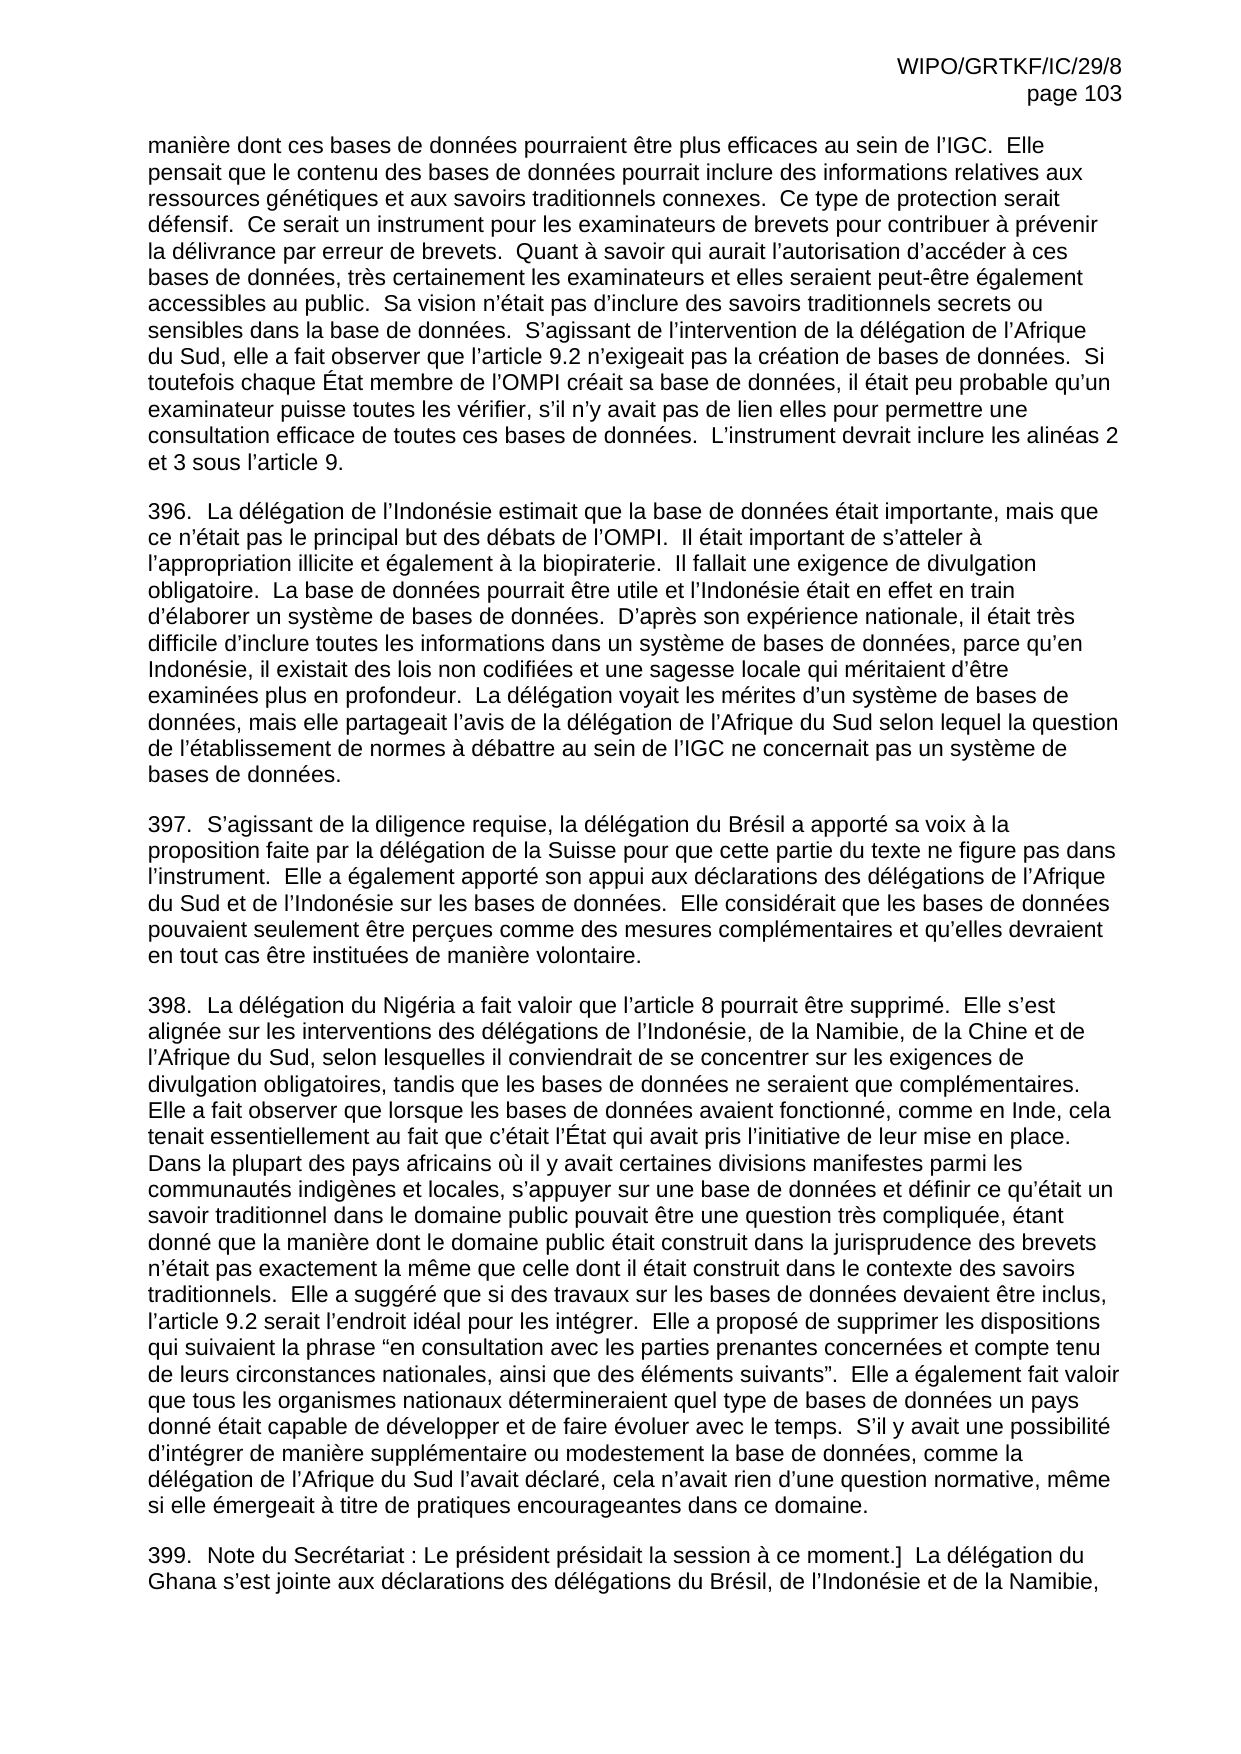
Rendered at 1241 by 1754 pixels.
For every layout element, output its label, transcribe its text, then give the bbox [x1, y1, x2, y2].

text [148, 132, 1122, 475]
text S’agissant de la diligence requise, la délégation du Brésil a apporté sa voix à la proposition faite par la délégation de la Suisse pour que cette partie du texte ne figure pas dans l’instrument. Elle a également apporté son appui aux déclarations des délégations de l’Afrique du Sud et de l’Indonésie sur les bases de données. Elle considérait que les bases de données pouvaient seulement être perçues comme des mesures complémentaires et qu’elles devraient en tout cas être instituées de manière volontaire. [148, 811, 1122, 969]
text La délégation de l’Indonésie estimait que la base de données était importante, mais que ce n’était pas le principal but des débats de l’OMPI. Il était important de s’atteler à l’appropriation illicite et également à la biopiraterie. Il fallait une exigence de divulgation obligatoire. La base de données pourrait être utile et l’Indonésie était en effet en train d’élaborer un système de bases de données. D’après son expérience nationale, il était très difficile d’inclure toutes les informations dans un système de bases de données, parce qu’en Indonésie, il existait des lois non codifiées et une sagesse locale qui méritaient d’être examinées plus en profondeur. La délégation voyait les mérites d’un système de bases de données, mais elle partageait l’avis de la délégation de l’Afrique du Sud selon lequel la question de l’établissement de normes à débattre au sein de l’IGC ne concernait pas un système de bases de données. [148, 498, 1122, 788]
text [148, 1542, 1122, 1594]
text La délégation du Nigéria a fait valoir que l’article 8 pourrait être supprimé. Elle s’est alignée sur les interventions des délégations de l’Indonésie, de la Namibie, de la Chine et de l’Afrique du Sud, selon lesquelles il conviendrait de se concentrer sur les exigences de divulgation obligatoires, tandis que les bases de données ne seraient que complémentaires. Elle a fait observer que lorsque les bases de données avaient fonctionné, comme en Inde, cela tenait essentiellement au fait que c’était l’État qui avait pris l’initiative de leur mise en place. Dans la plupart des pays africains où il y avait certaines divisions manifestes parmi les communautés indigènes et locales, s’appuyer sur une base de données et définir ce qu’était un savoir traditionnel dans le domaine public pouvait être une question très compliquée, étant donné que la manière dont le domaine public était construit dans la jurisprudence des brevets n’était pas exactement la même que celle dont il était construit dans le contexte des savoirs traditionnels. Elle a suggéré que si des travaux sur les bases de données devaient être inclus, l’article 9.2 serait l’endroit idéal pour les intégrer. Elle a proposé de supprimer les dispositions qui suivaient la phrase “en consultation avec les parties prenantes concernées et compte tenu de leurs circonstances nationales, ainsi que des éléments suivants”. Elle a également fait valoir que tous les organismes nationaux détermineraient quel type de bases de données un pays donné était capable de développer et de faire évoluer avec le temps. S’il y avait une possibilité d’intégrer de manière supplémentaire ou modestement la base de données, comme la délégation de l’Afrique du Sud l’avait déclaré, cela n’avait rien d’une question normative, même si elle émergeait à titre de pratiques encourageantes dans ce domaine. [148, 992, 1122, 1519]
